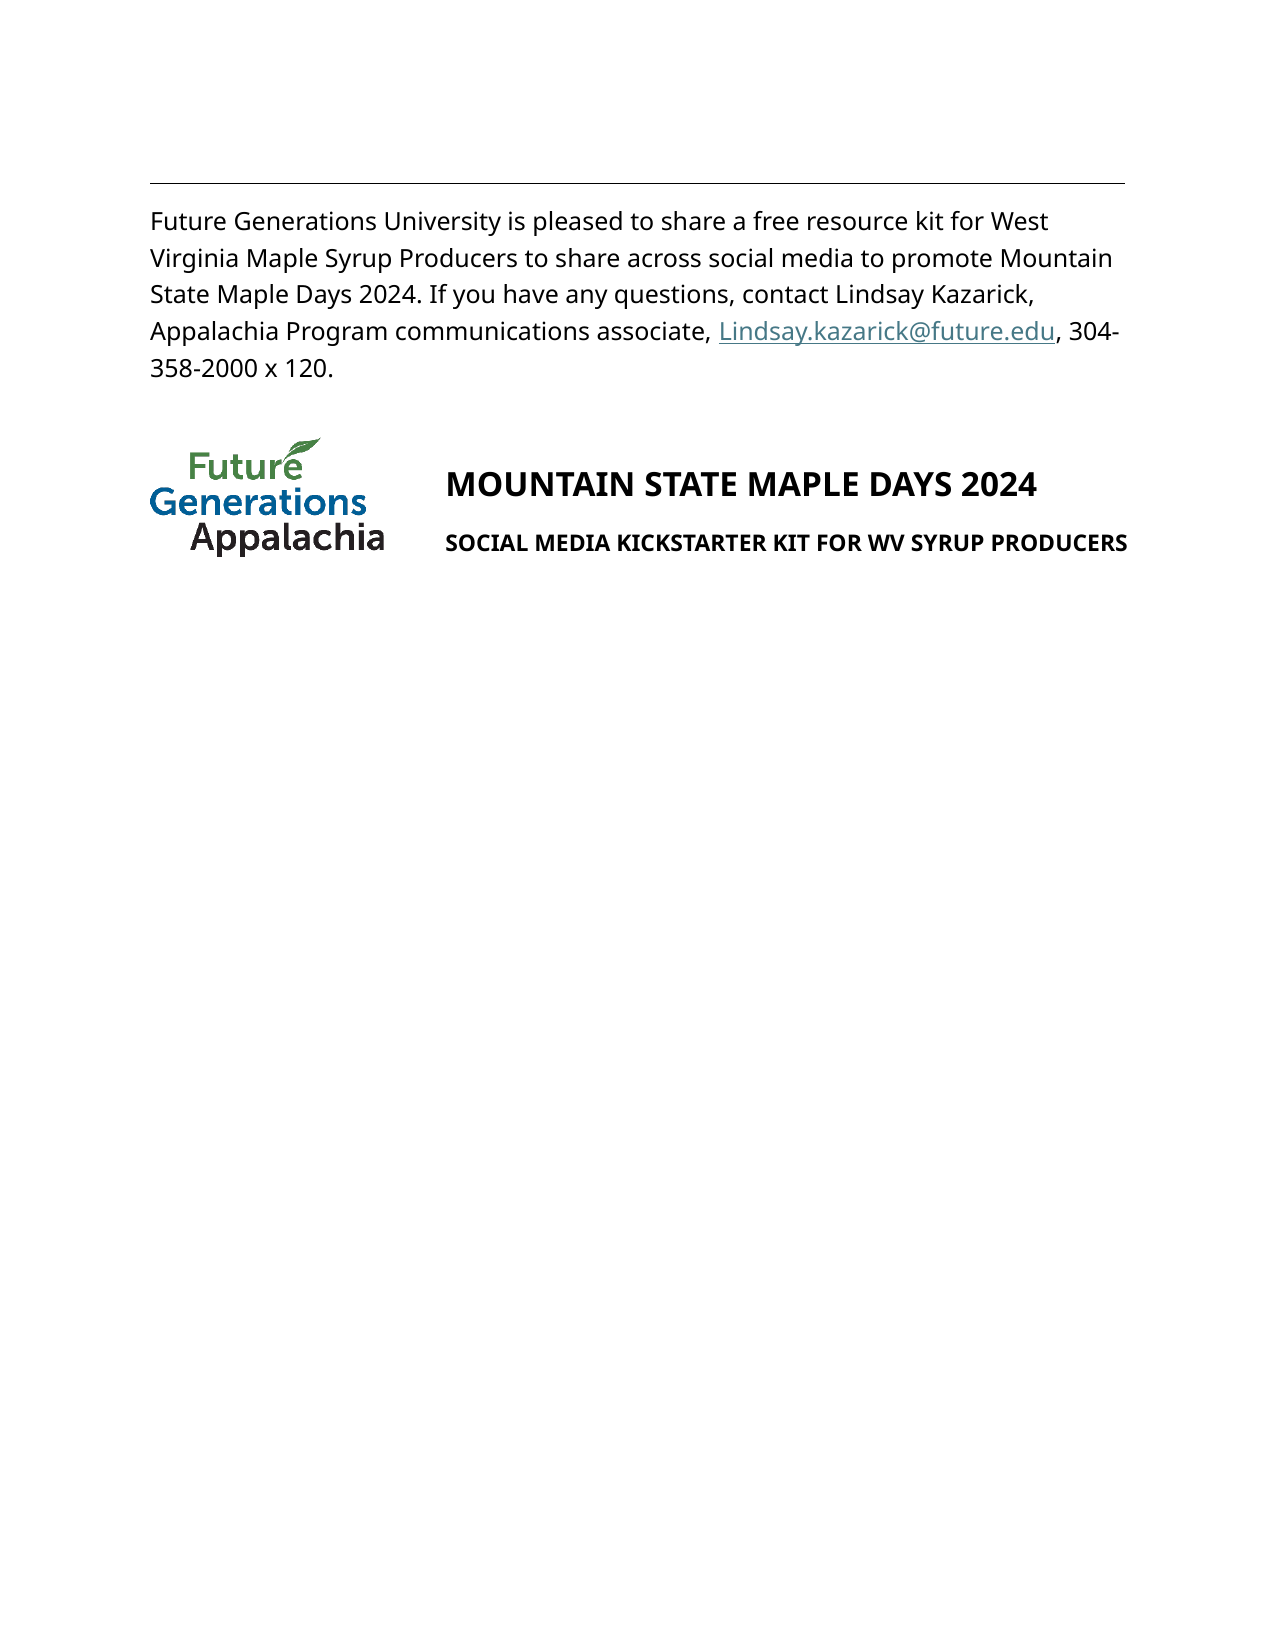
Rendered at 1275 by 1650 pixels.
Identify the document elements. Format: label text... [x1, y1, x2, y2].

text Future Generations University is pleased to share a free resource kit for West Virginia Maple Syrup Producers to share across social media to promote Mountain State Maple Days 2024. If you have any questions, contact Lindsay Kazarick, Appalachia Program communications associate, Lindsay.kazarick@future.edu, 304-358-2000 x 120. [150, 203, 1125, 385]
picture [150, 437, 384, 557]
